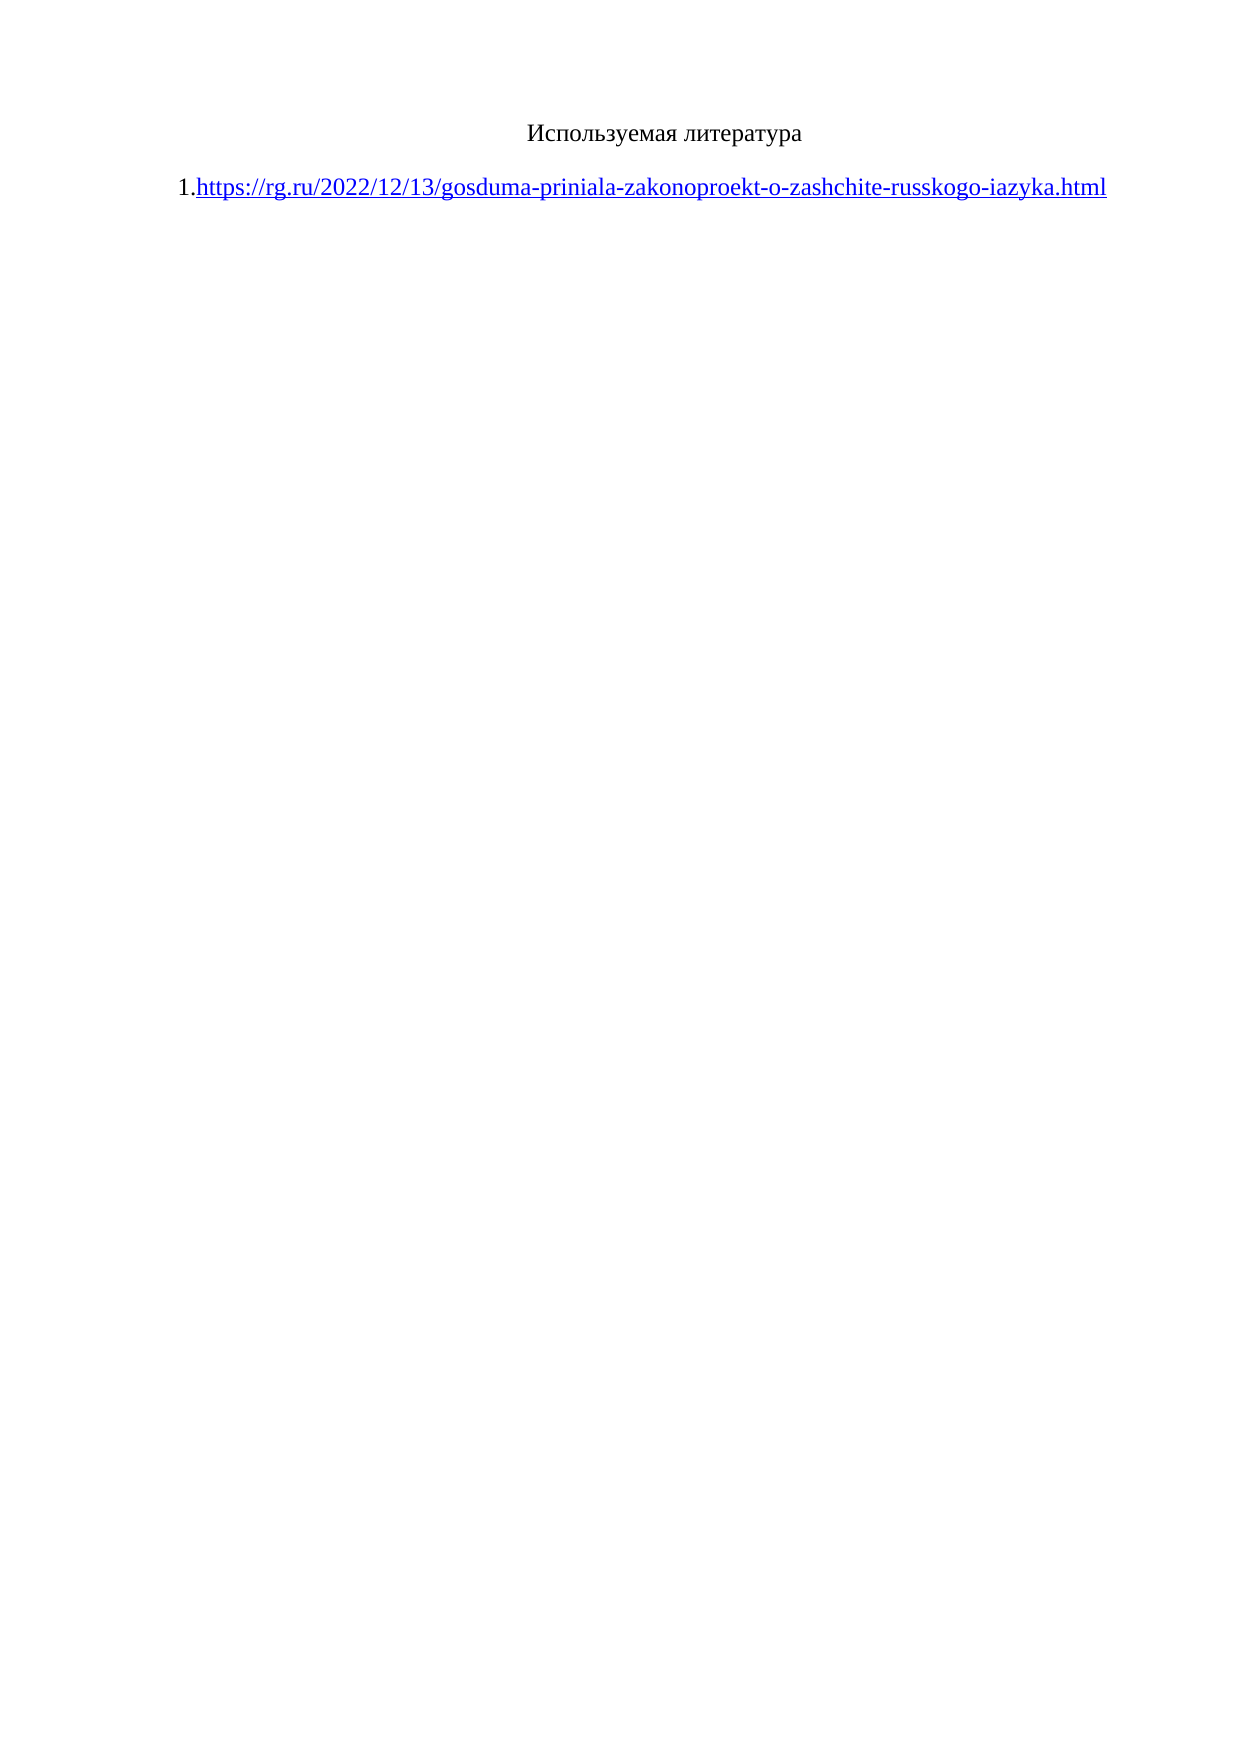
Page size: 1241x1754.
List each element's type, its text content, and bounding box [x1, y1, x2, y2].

text Используемая литература [177, 118, 1152, 147]
text 1.https://rg.ru/2022/12/13/gosduma-priniala-zakonoproekt-o-zashchite-russkogo-iazyka.html [177, 172, 1152, 201]
